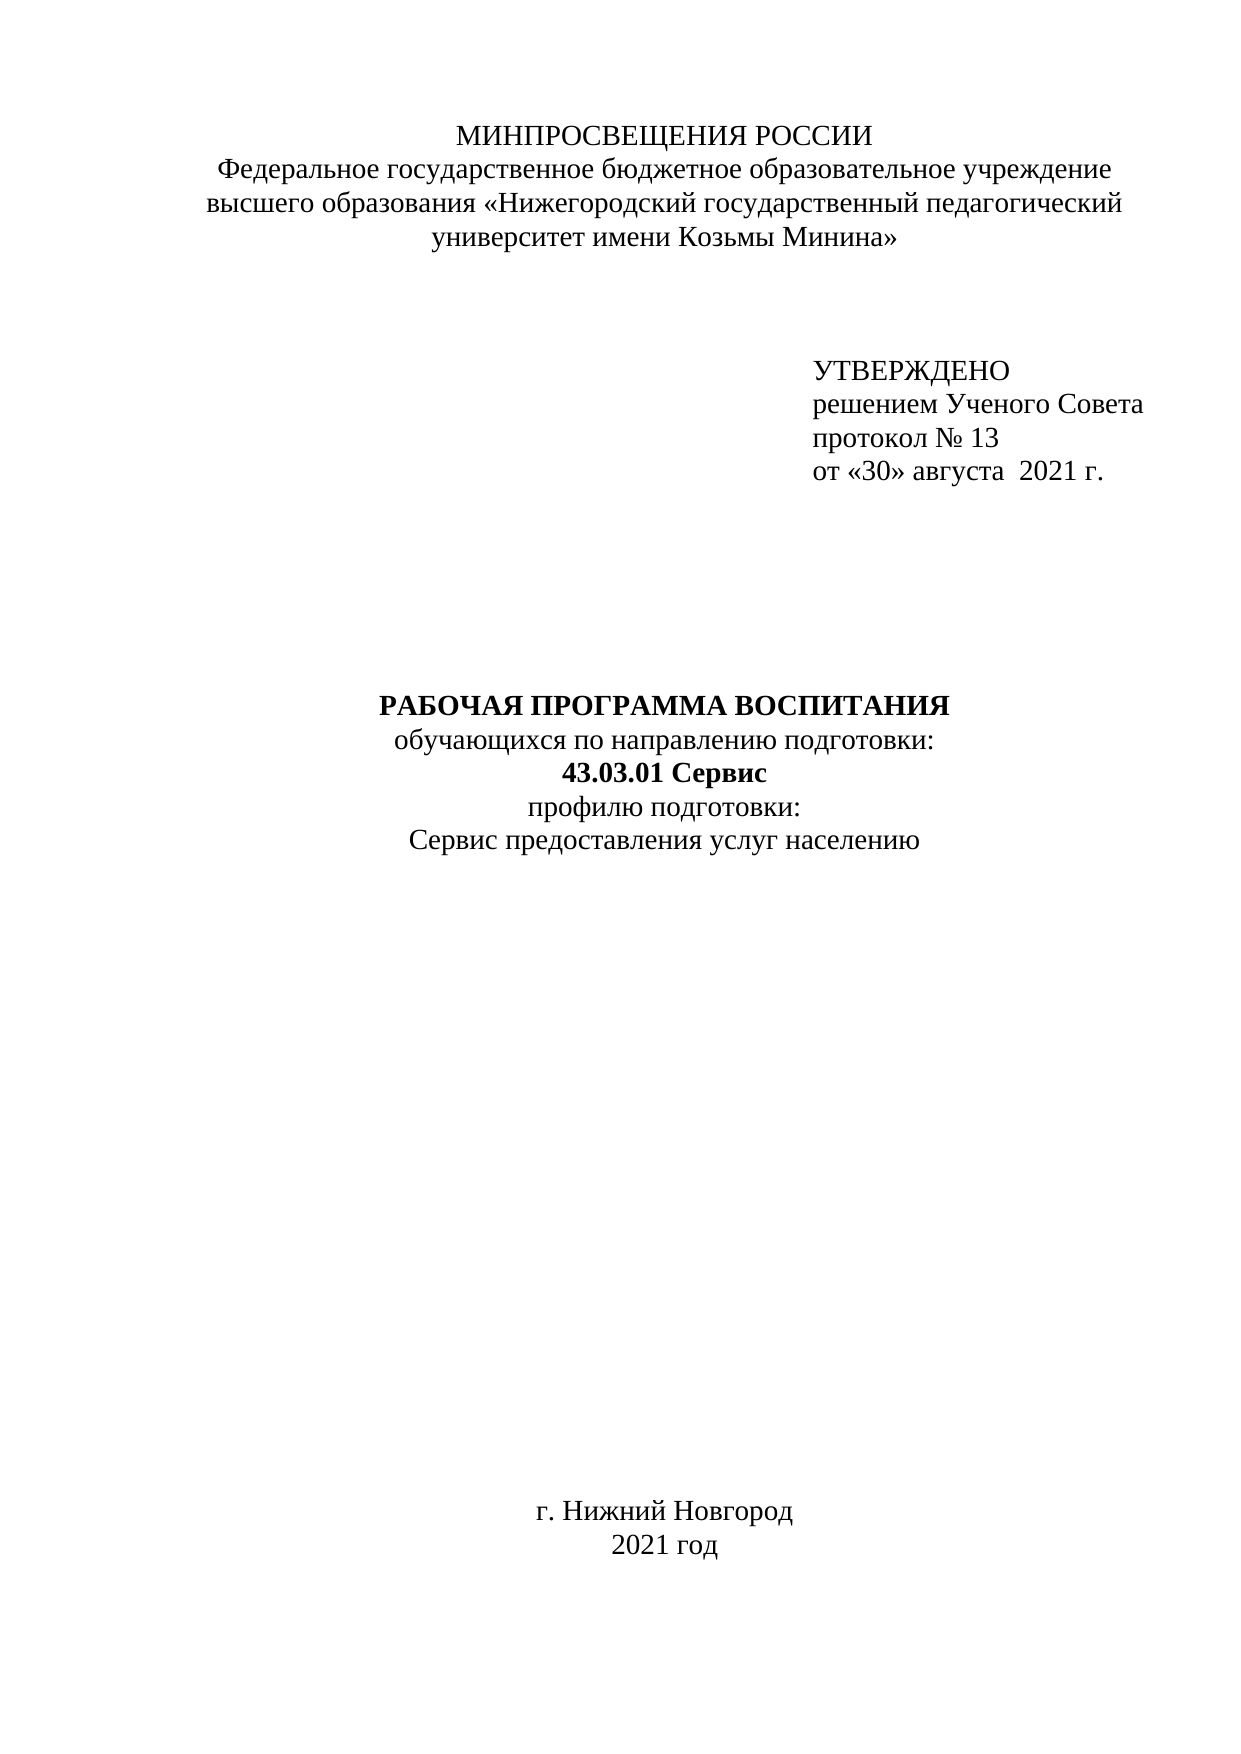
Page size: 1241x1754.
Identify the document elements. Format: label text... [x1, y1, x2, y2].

text РАБОЧАЯ ПРОГРАММА ВОСПИТАНИЯ [177, 688, 1152, 722]
text 2021 год [177, 1527, 1152, 1560]
text Федеральное государственное бюджетное образовательное учреждение высшего образования «Нижегородский государственный педагогический университет имени Козьмы Минина» [177, 152, 1152, 252]
text Сервис предоставления услуг населению [177, 822, 1152, 856]
text 43.03.01 Сервис [177, 755, 1152, 789]
text протокол № 13 [812, 420, 1152, 453]
text от «30» августа 2021 г. [812, 453, 1152, 487]
text обучающихся по направлению подготовки: [177, 722, 1152, 755]
text МИНПРОСВЕЩЕНИЯ РОССИИ [177, 118, 1152, 152]
text профилю подготовки: [177, 789, 1152, 822]
text г. Нижний Новгород [177, 1493, 1152, 1527]
text УТВЕРЖДЕНО [812, 353, 1152, 386]
text решением Ученого Совета [812, 386, 1152, 420]
